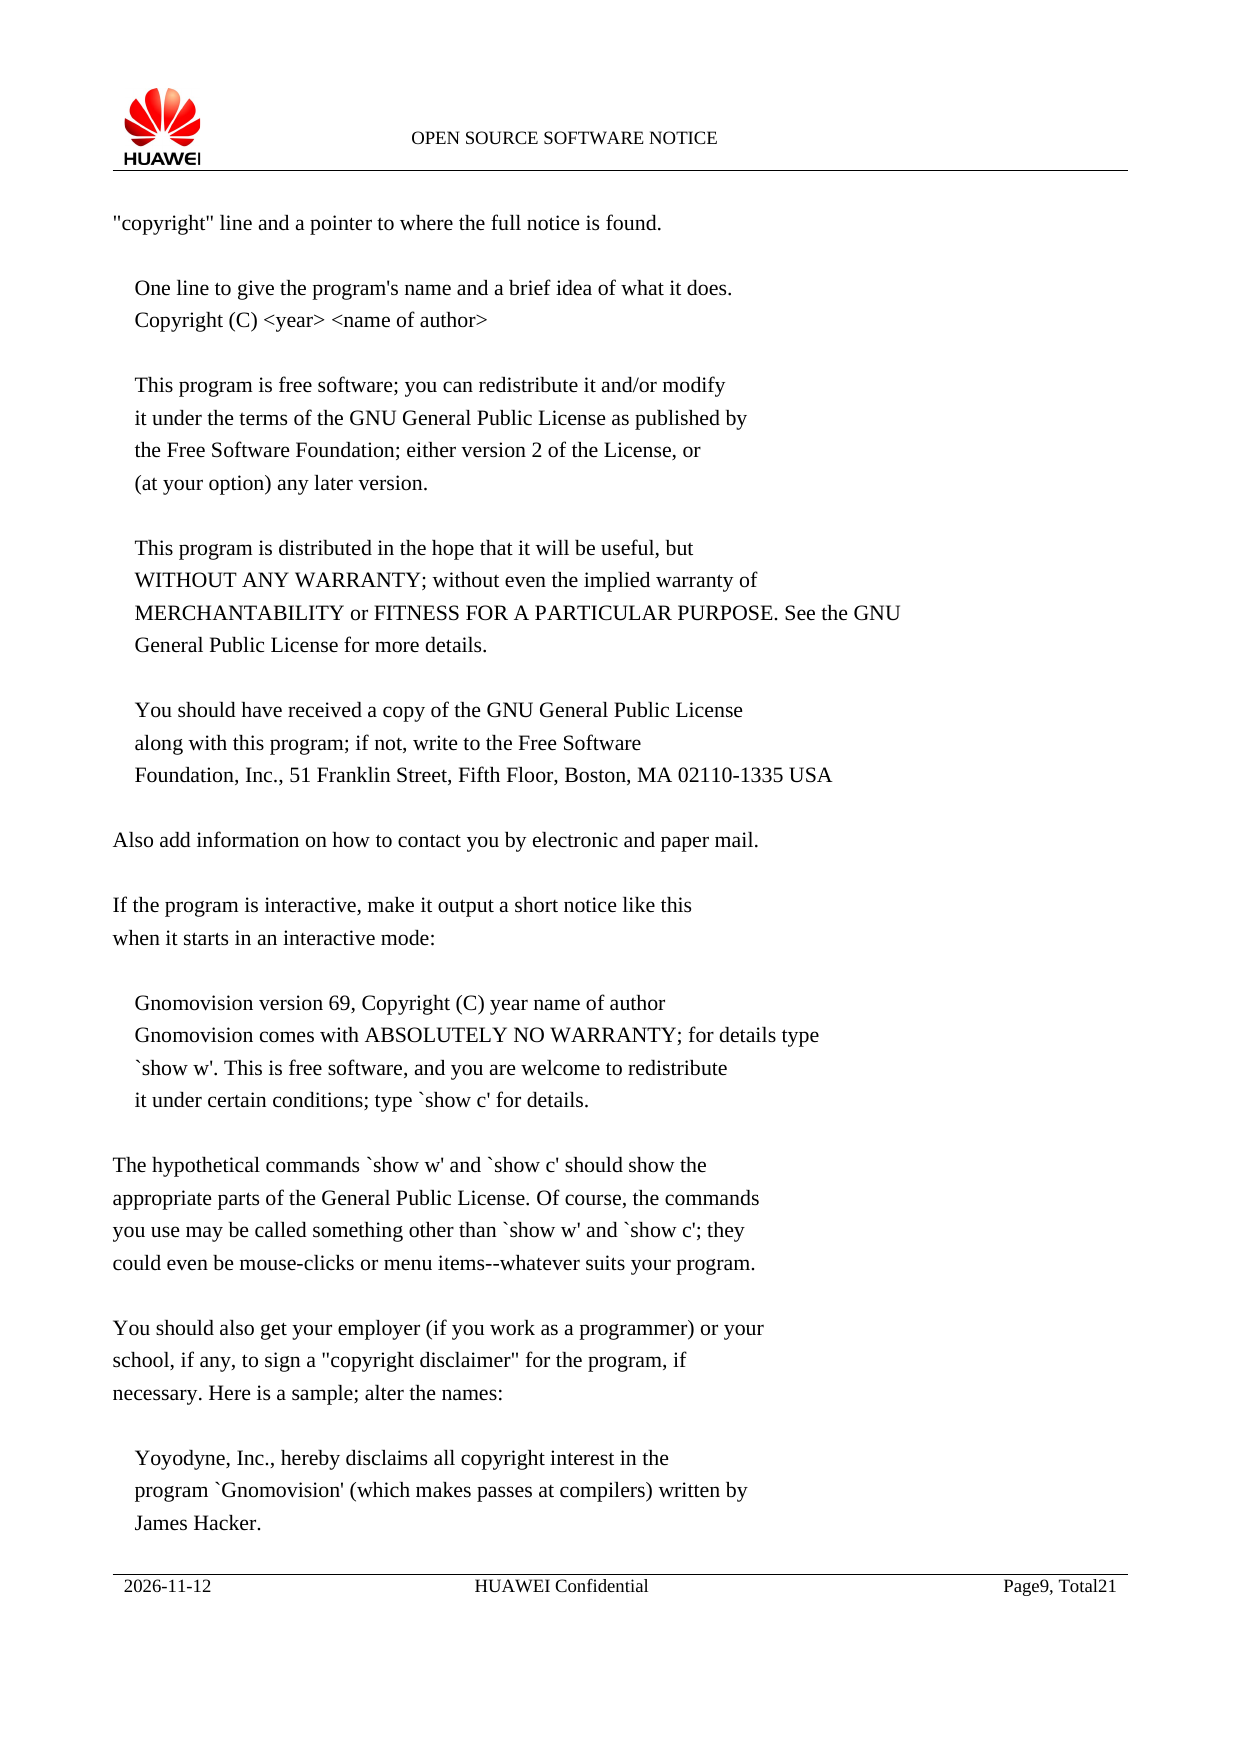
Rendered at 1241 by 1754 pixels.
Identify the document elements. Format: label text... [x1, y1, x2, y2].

text This program is distributed in the hope that it will be useful, but [112, 531, 1128, 564]
text it under certain conditions; type `show c' for details. [112, 1084, 1128, 1116]
text necessary. Here is a sample; alter the names: [112, 1376, 1128, 1409]
text One line to give the program's name and a brief idea of what it does. [112, 271, 1128, 304]
text "copyright" line and a pointer to where the full notice is found. [112, 206, 1128, 239]
picture [124, 88, 201, 165]
text You should also get your employer (if you work as a programmer) or your [112, 1311, 1128, 1344]
text program `Gnomovision' (which makes passes at compilers) written by [112, 1474, 1128, 1506]
text You should have received a copy of the GNU General Public License [112, 694, 1128, 726]
text James Hacker. [112, 1506, 1128, 1539]
text Also add information on how to contact you by electronic and paper mail. [112, 824, 1128, 856]
text WITHOUT ANY WARRANTY; without even the implied warranty of [112, 564, 1128, 596]
text The hypothetical commands `show w' and `show c' should show the [112, 1149, 1128, 1181]
text school, if any, to sign a "copyright disclaimer" for the program, if [112, 1344, 1128, 1376]
text appropriate parts of the General Public License. Of course, the commands [112, 1181, 1128, 1214]
text MERCHANTABILITY or FITNESS FOR A PARTICULAR PURPOSE. See the GNU [112, 596, 1128, 629]
text Yoyodyne, Inc., hereby disclaims all copyright interest in the [112, 1441, 1128, 1474]
text This program is free software; you can redistribute it and/or modify [112, 369, 1128, 401]
text (at your option) any later version. [112, 466, 1128, 499]
text it under the terms of the GNU General Public License as published by [112, 401, 1128, 434]
text Gnomovision comes with ABSOLUTELY NO WARRANTY; for details type [112, 1019, 1128, 1051]
text Gnomovision version 69, Copyright (C) year name of author [112, 986, 1128, 1019]
text Copyright (C) <year> <name of author> [112, 304, 1128, 336]
text General Public License for more details. [112, 629, 1128, 661]
text Foundation, Inc., 51 Franklin Street, Fifth Floor, Boston, MA 02110-1335 USA [112, 759, 1128, 791]
text `show w'. This is free software, and you are welcome to redistribute [112, 1051, 1128, 1084]
text along with this program; if not, write to the Free Software [112, 726, 1128, 759]
text If the program is interactive, make it output a short notice like this [112, 889, 1128, 921]
text when it starts in an interactive mode: [112, 921, 1128, 954]
text could even be mouse-clicks or menu items--whatever suits your program. [112, 1246, 1128, 1279]
text you use may be called something other than `show w' and `show c'; they [112, 1214, 1128, 1246]
text the Free Software Foundation; either version 2 of the License, or [112, 434, 1128, 466]
